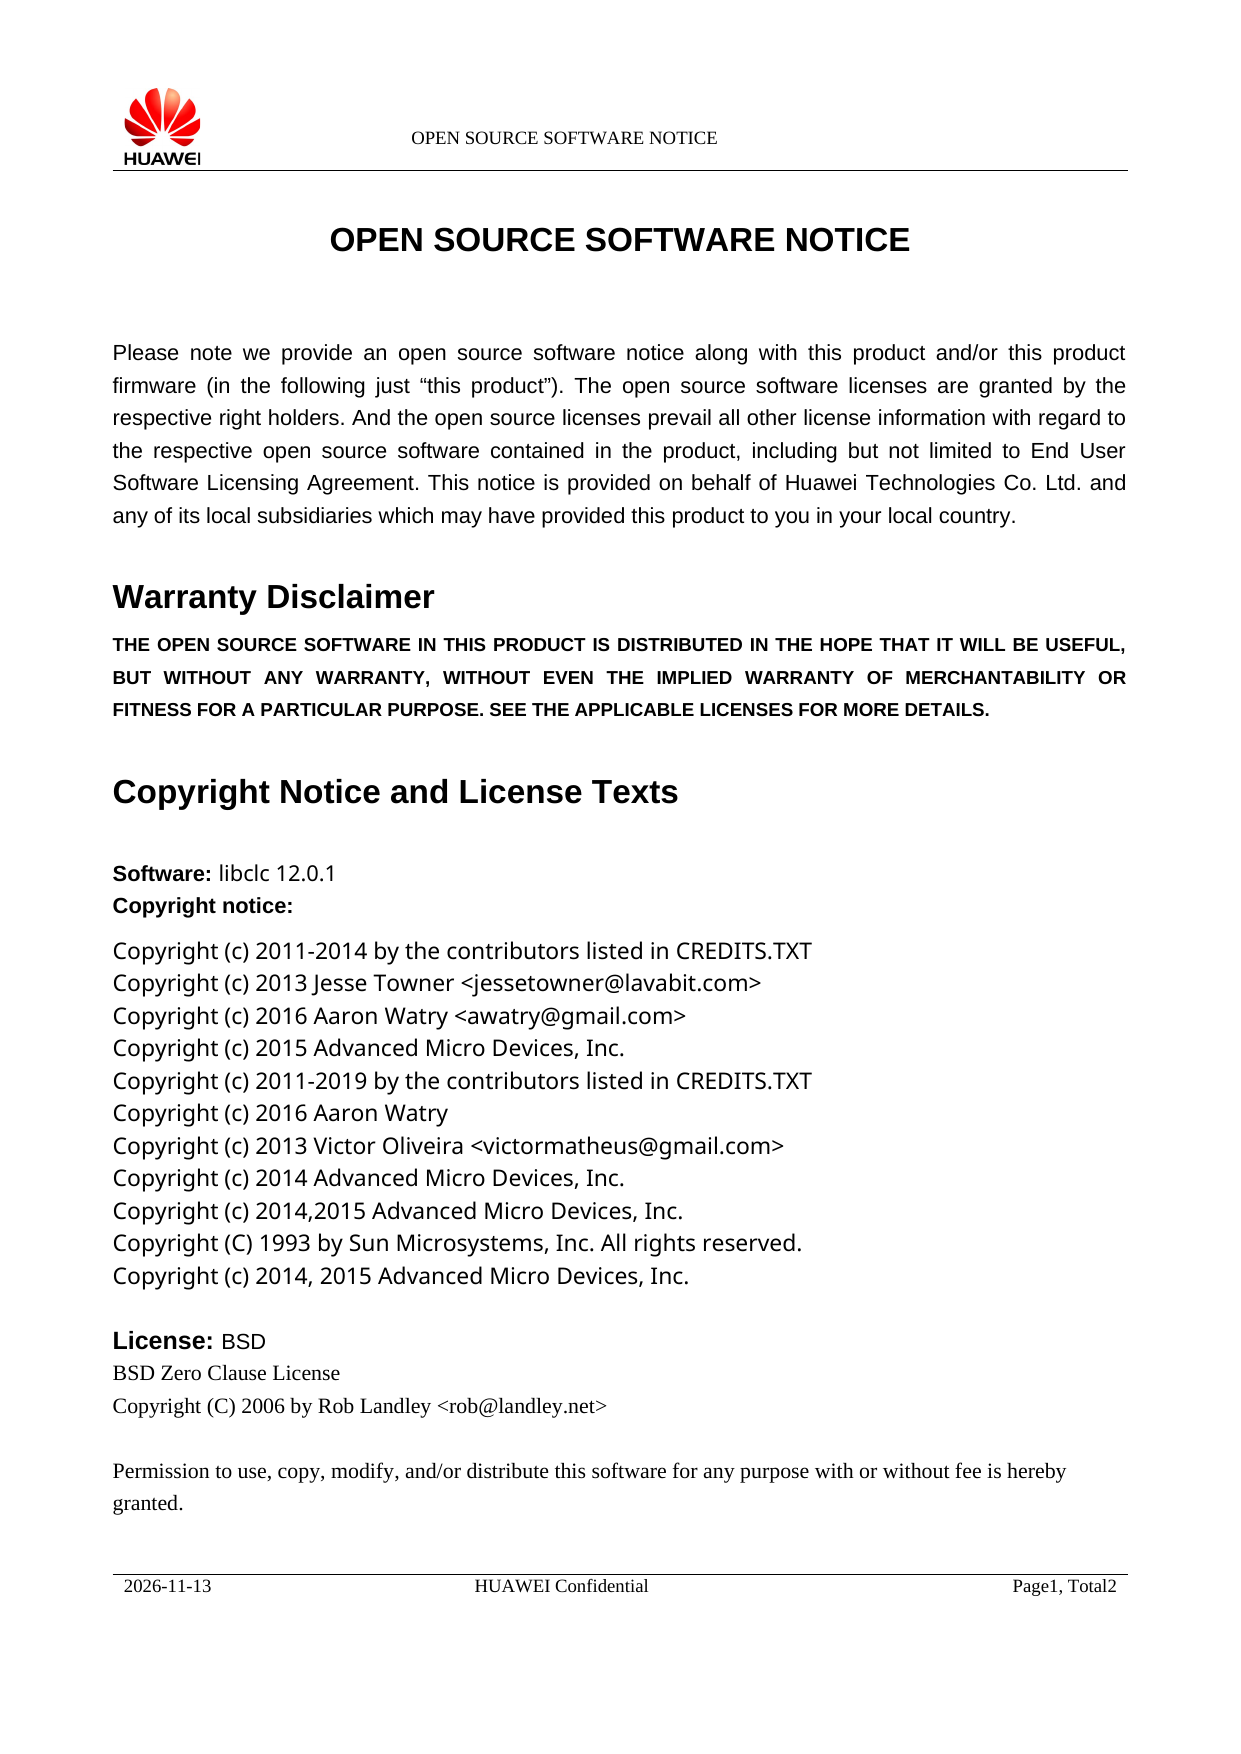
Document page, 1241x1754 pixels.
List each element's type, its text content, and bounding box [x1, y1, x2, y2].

text License: BSD [112, 1324, 1128, 1356]
picture [124, 88, 201, 165]
text Copyright notice: [112, 889, 1128, 921]
title Software: libclc 12.0.1 [112, 856, 1128, 889]
text Please note we provide an open source software notice along with this product and/or this product firmware (in the following just “this product”). The open source software licenses are granted by the respective right holders. And the open source licenses prevail all other license information with regard to the respective open source software contained in the product, including but not limited to End User Software Licensing Agreement. This notice is provided on behalf of Huawei Technologies Co. Ltd. and any of its local subsidiaries which may have provided this product to you in your local country. [112, 336, 1128, 531]
text Copyright (c) 2011-2014 by the contributors listed in CREDITS.TXT Copyright (c) 2013 Jesse Towner <jessetowner@lavabit.com> Copyright (c) 2016 Aaron Watry <awatry@gmail.com> Copyright (c) 2015 Advanced Micro Devices, Inc. Copyright (c) 2011-2019 by the contributors listed in CREDITS.TXT Copyright (c) 2016 Aaron Watry Copyright (c) 2013 Victor Oliveira <victormatheus@gmail.com> Copyright (c) 2014 Advanced Micro Devices, Inc. Copyright (c) 2014,2015 Advanced Micro Devices, Inc. Copyright (C) 1993 by Sun Microsystems, Inc. All rights reserved. Copyright (c) 2014, 2015 Advanced Micro Devices, Inc. [112, 934, 1128, 1324]
text The open source software in this product is distributed in the hope that it will be useful, but WITHOUT ANY WARRANTY, without even the implied warranty of MERCHANTABILITY or FITNESS FOR A PARTICULAR PURPOSE. See the applicable licenses for more details. [112, 629, 1128, 726]
text OPEN SOURCE SOFTWARE NOTICE [112, 206, 1128, 271]
text Copyright Notice and License Texts [112, 759, 1128, 824]
text Warranty Disclaimer [112, 564, 1128, 629]
